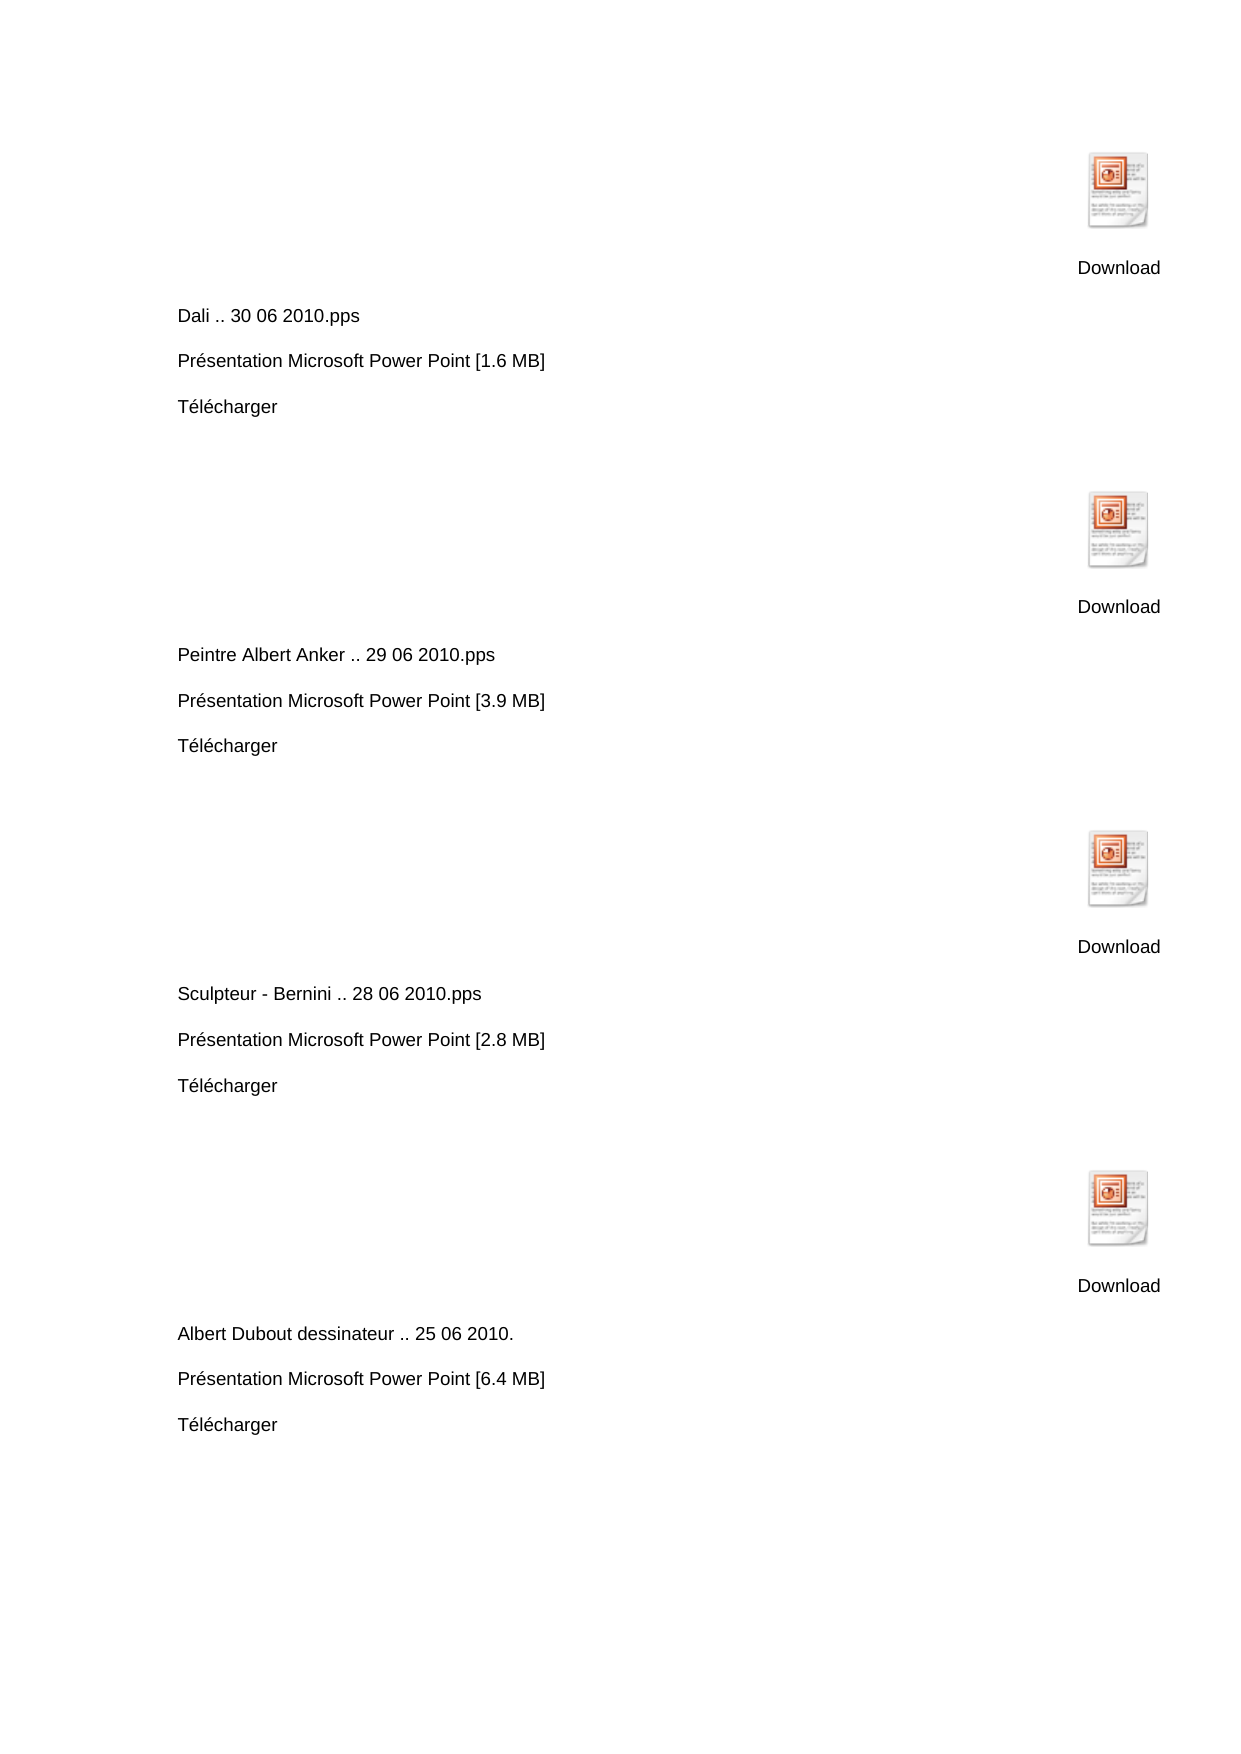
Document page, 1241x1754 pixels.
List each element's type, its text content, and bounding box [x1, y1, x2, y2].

text Peintre Albert Anker .. 29 06 2010.pps [177, 644, 1063, 665]
table_header [1076, 487, 1168, 594]
table_header [1076, 1166, 1168, 1273]
text Télécharger [177, 1414, 1063, 1435]
picture [1077, 1167, 1157, 1247]
picture [1077, 149, 1157, 229]
picture [1077, 827, 1157, 908]
table_cell Download [1076, 595, 1168, 644]
table_cell Download [1076, 255, 1168, 304]
text Sculpteur - Bernini .. 28 06 2010.pps [177, 983, 1063, 1005]
text Télécharger [177, 735, 1063, 757]
text Dali .. 30 06 2010.pps [177, 304, 1063, 326]
text Présentation Microsoft Power Point [3.9 MB] [177, 689, 1063, 711]
table_header [1076, 826, 1168, 934]
table_cell Download [1076, 1273, 1168, 1323]
text Présentation Microsoft Power Point [6.4 MB] [177, 1368, 1063, 1390]
table_header [1076, 148, 1168, 255]
text Télécharger [177, 396, 1063, 417]
picture [1077, 488, 1157, 569]
text Présentation Microsoft Power Point [2.8 MB] [177, 1029, 1063, 1050]
text Présentation Microsoft Power Point [1.6 MB] [177, 350, 1063, 372]
text Albert Dubout dessinateur .. 25 06 2010. [177, 1323, 1063, 1344]
table_cell Download [1076, 934, 1168, 983]
text Télécharger [177, 1074, 1063, 1096]
